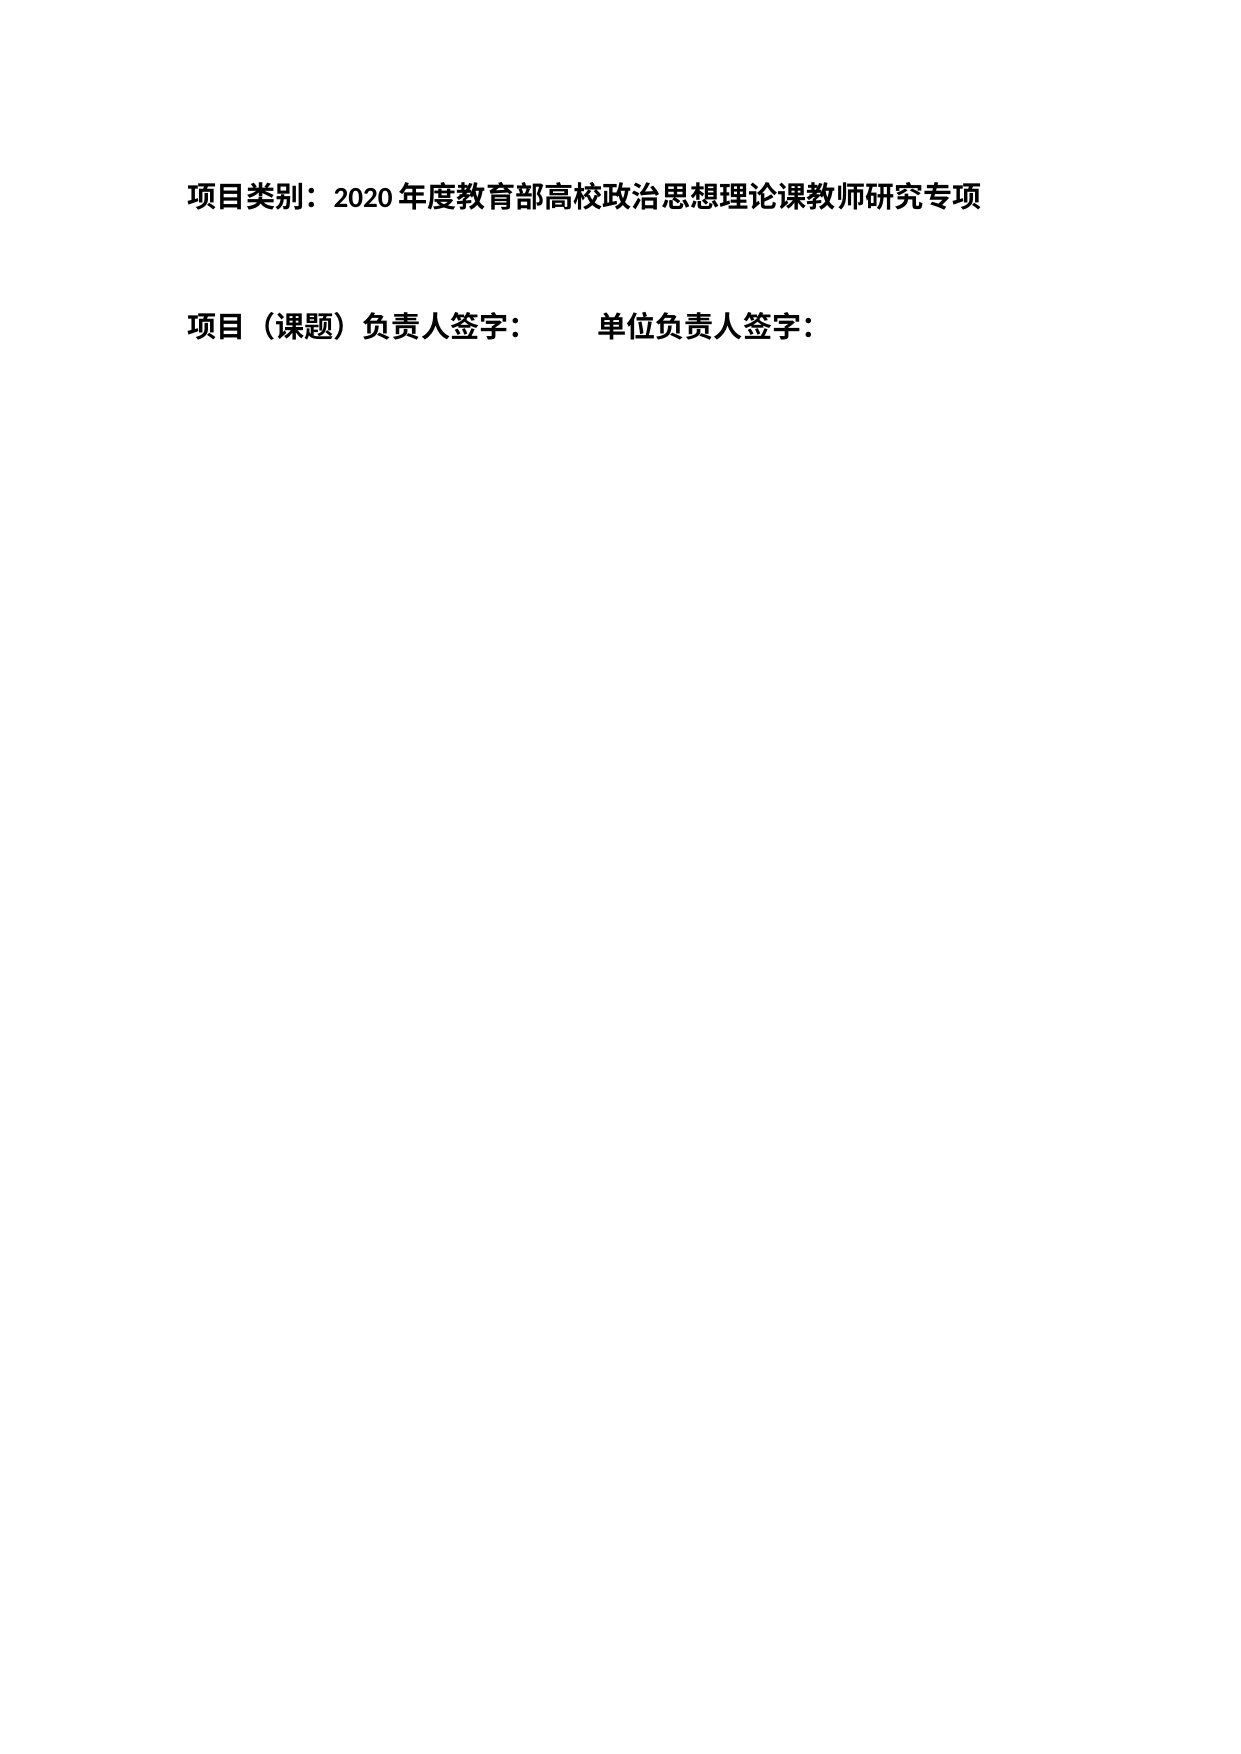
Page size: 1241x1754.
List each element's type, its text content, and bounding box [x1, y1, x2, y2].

text 项目类别：2020年度教育部高校政治思想理论课教师研究专项 [187, 162, 1053, 227]
text 项目（课题）负责人签字： 单位负责人签字： [187, 292, 1053, 357]
